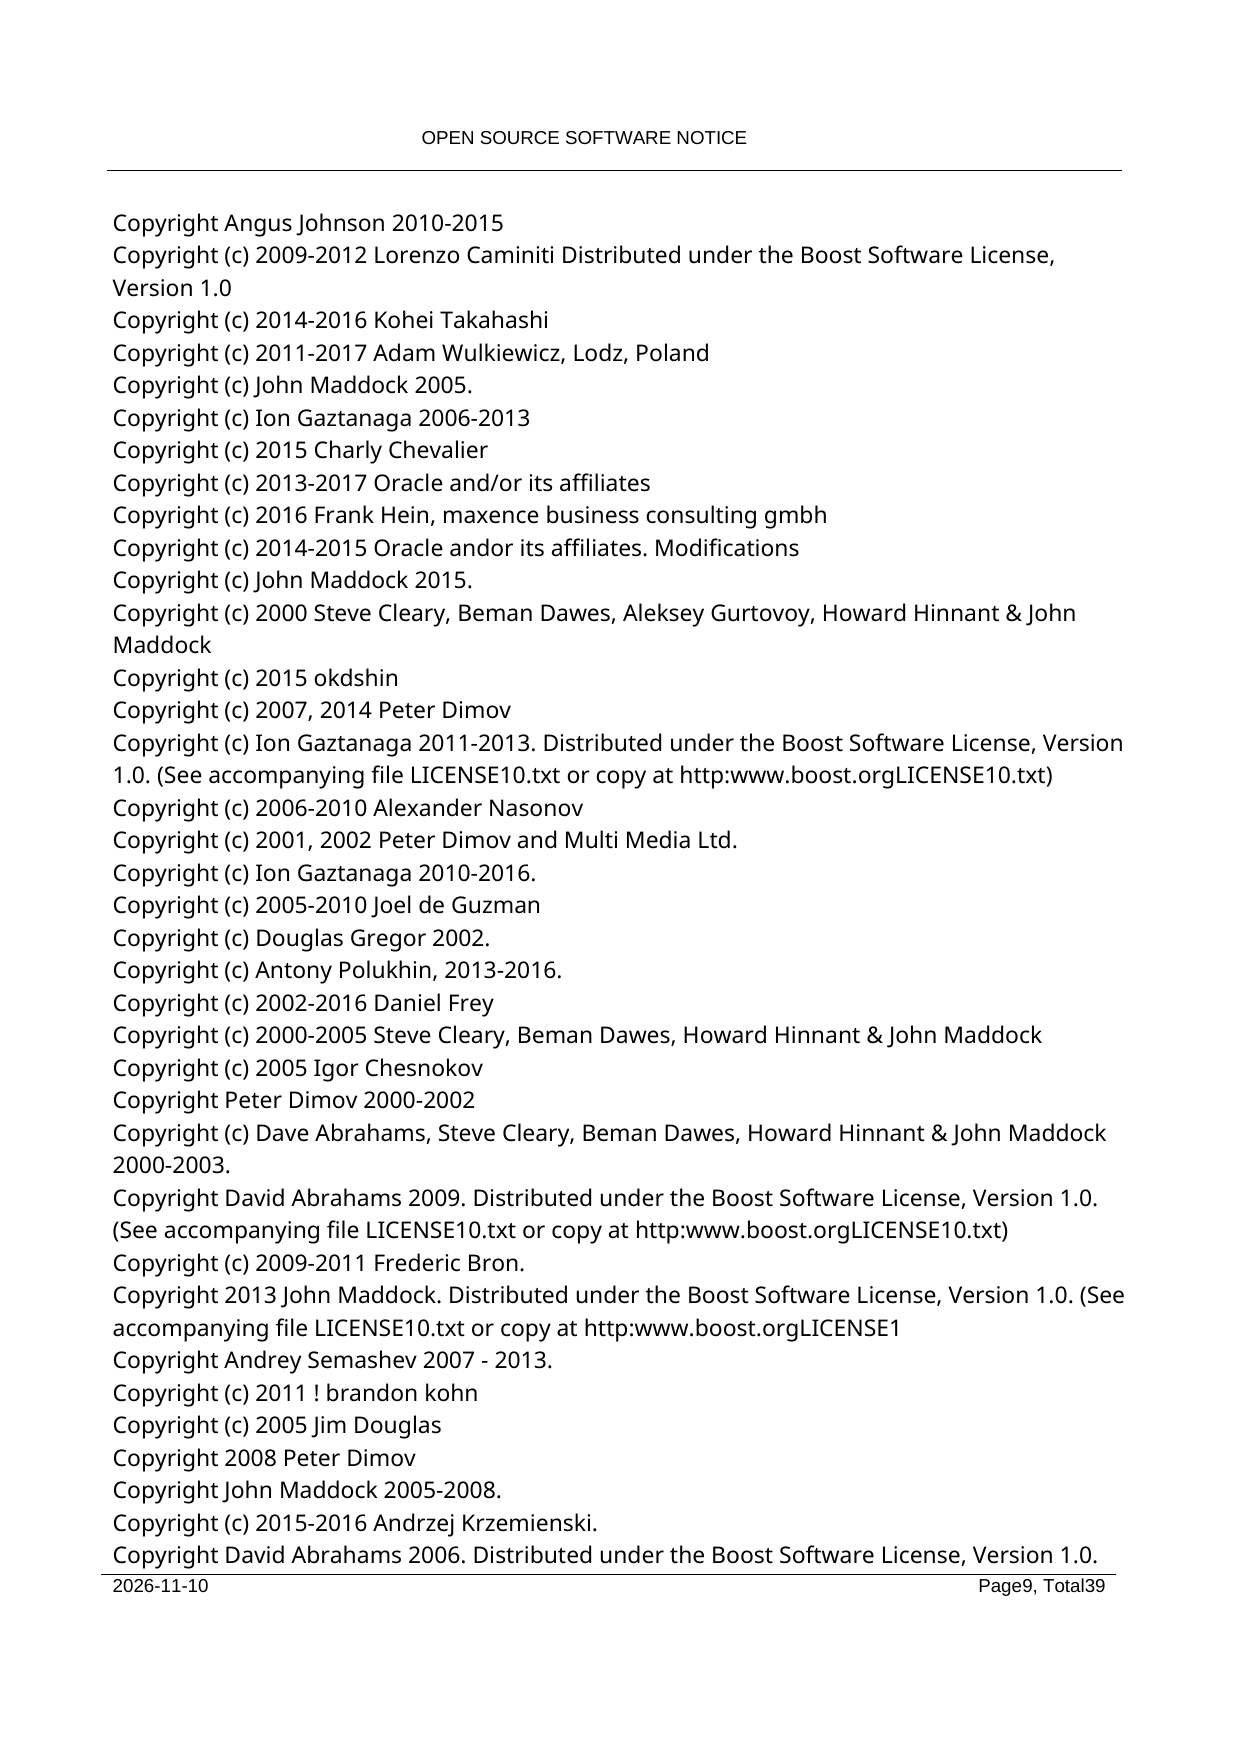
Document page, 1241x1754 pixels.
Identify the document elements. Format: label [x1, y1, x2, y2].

text [112, 206, 1128, 1571]
